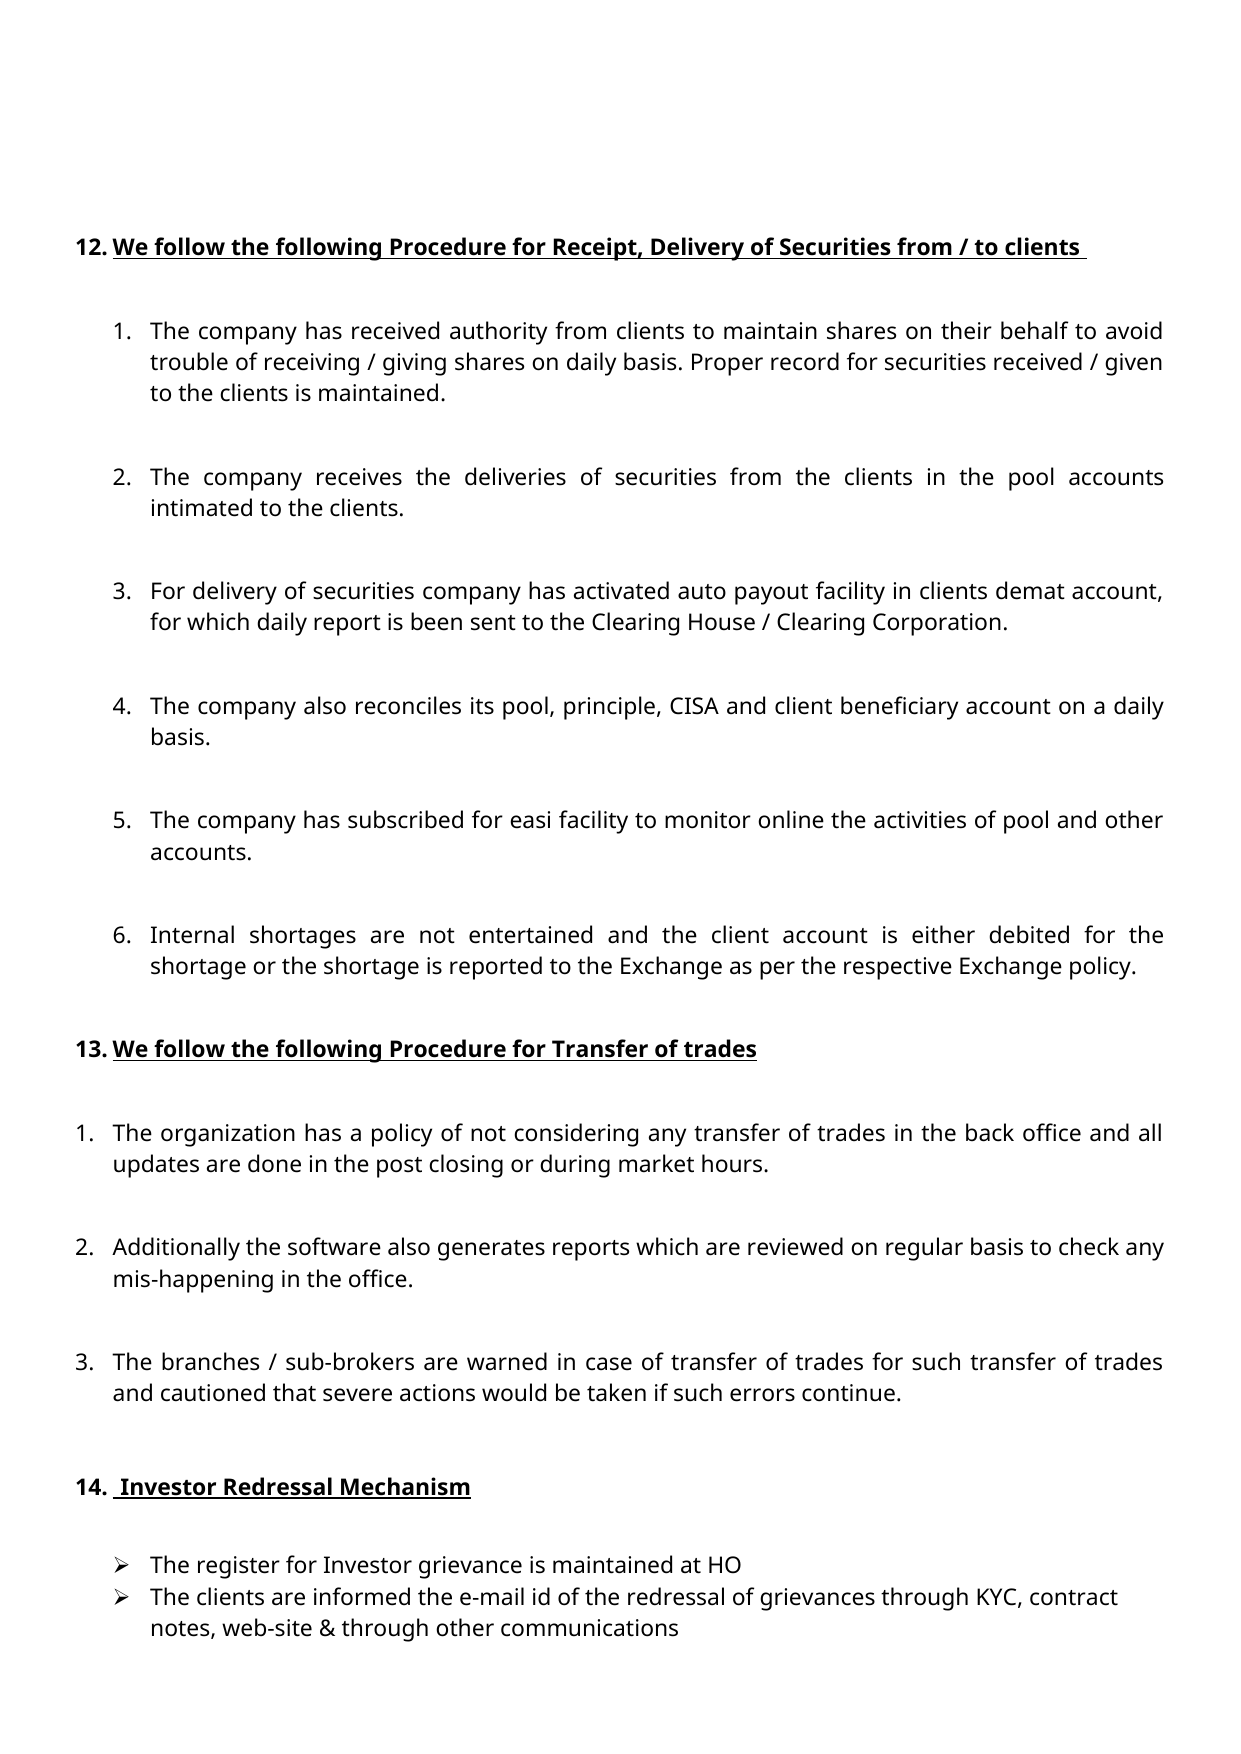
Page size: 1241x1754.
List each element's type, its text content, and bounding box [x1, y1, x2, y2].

list Investor Redressal Mechanism [75, 1471, 1165, 1502]
list The register for Investor grievance is maintained at HO [112, 1549, 1165, 1581]
list We follow the following Procedure for Receipt, Delivery of Securities from / to clients [75, 231, 1165, 262]
list The company receives the deliveries of securities from the clients in the pool accounts intimated to the clients. [112, 460, 1165, 523]
list The clients are informed the e-mail id of the redressal of grievances through KYC, contract notes, web-site & through other communications [112, 1581, 1165, 1643]
list The company has subscribed for easi facility to monitor online the activities of pool and other accounts. [112, 804, 1165, 867]
list We follow the following Procedure for Transfer of trades [75, 1033, 1165, 1064]
list Internal shortages are not entertained and the client account is either debited for the shortage or the shortage is reported to the Exchange as per the respective Exchange policy. [112, 919, 1165, 981]
list The branches / sub-brokers are warned in case of transfer of trades for such transfer of trades and cautioned that severe actions would be taken if such errors continue. [75, 1346, 1165, 1408]
list For delivery of securities company has activated auto payout facility in clients demat account, for which daily report is been sent to the Clearing House / Clearing Corporation. [112, 575, 1165, 637]
list The company also reconciles its pool, principle, CISA and client beneficiary account on a daily basis. [112, 689, 1165, 752]
list The organization has a policy of not considering any transfer of trades in the back office and all updates are done in the post closing or during market hours. [75, 1117, 1165, 1179]
list The company has received authority from clients to maintain shares on their behalf to avoid trouble of receiving / giving shares on daily basis. Proper record for securities received / given to the clients is maintained. [112, 314, 1165, 408]
list Additionally the software also generates reports which are reviewed on regular basis to check any mis-happening in the office. [75, 1231, 1165, 1294]
